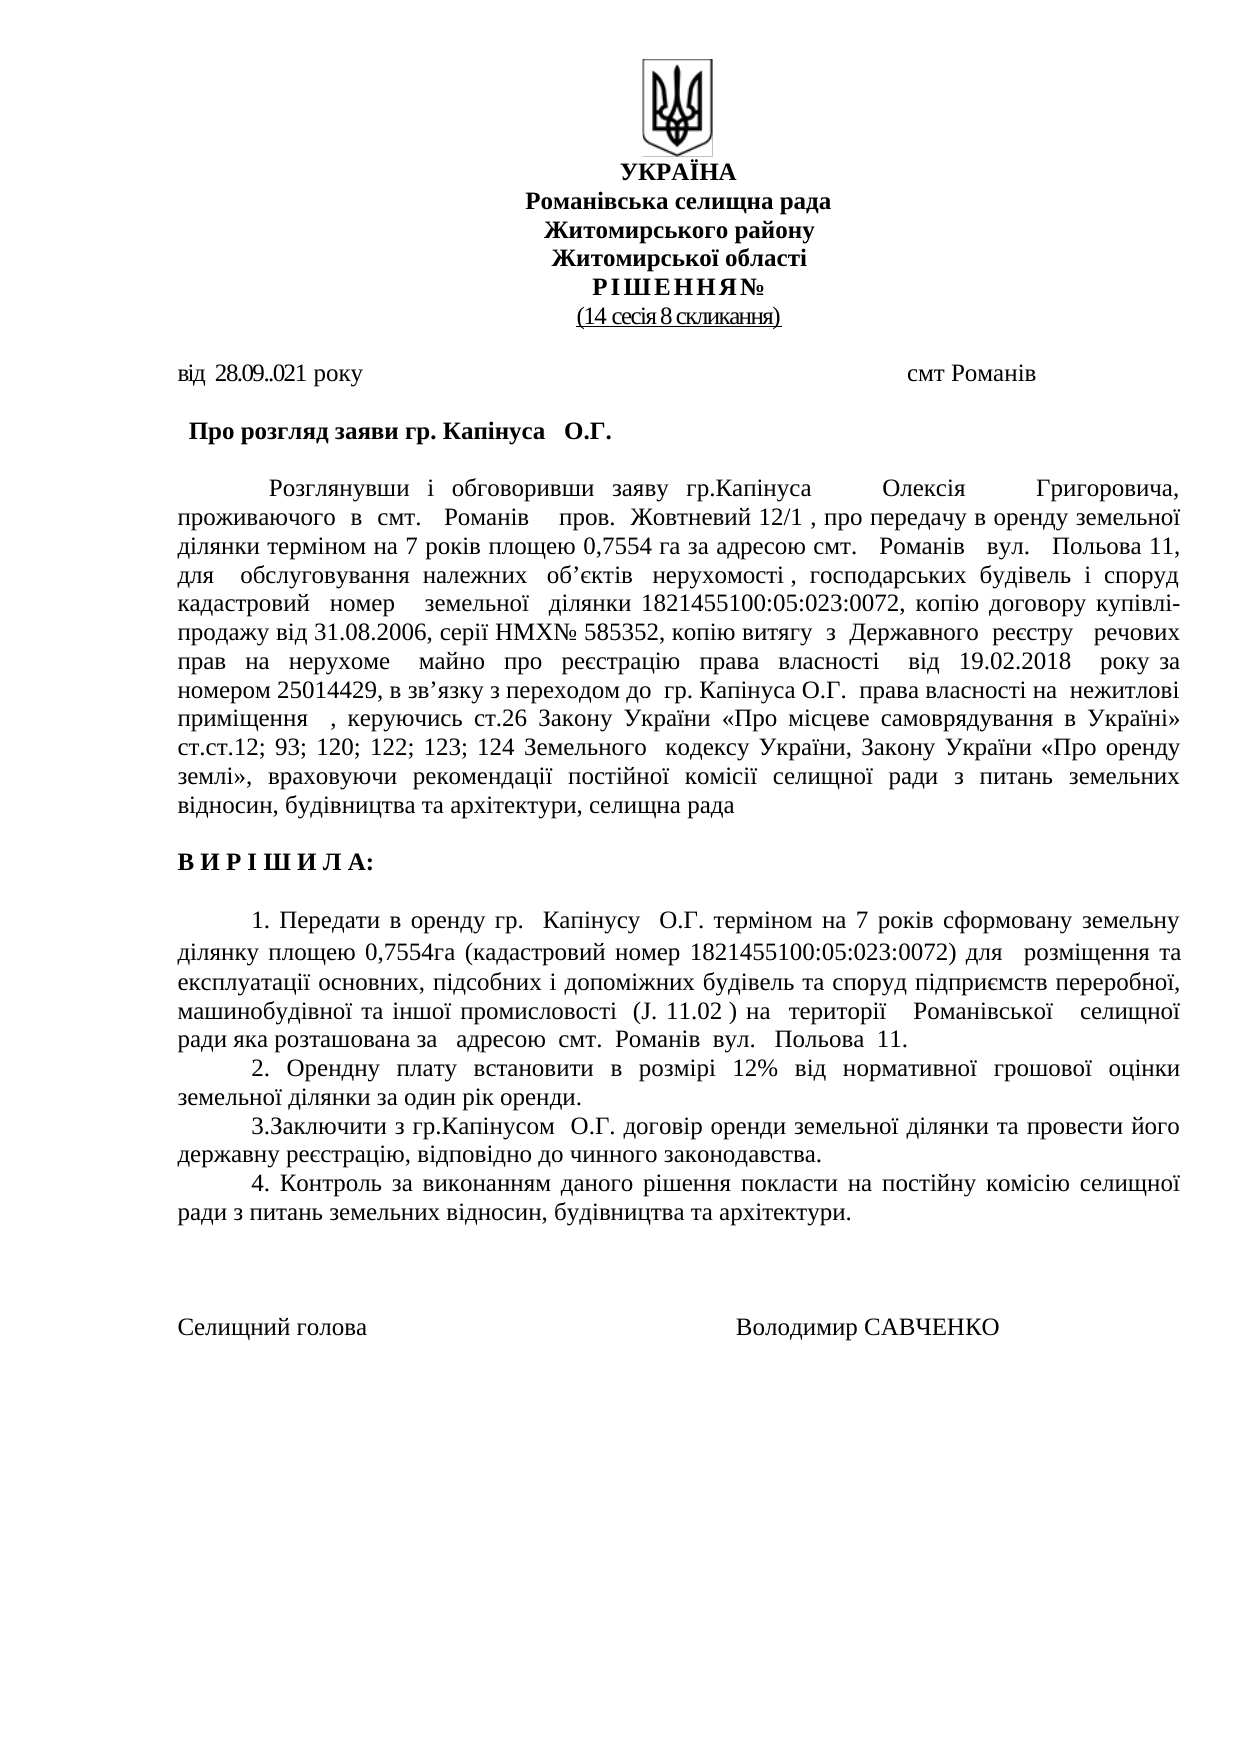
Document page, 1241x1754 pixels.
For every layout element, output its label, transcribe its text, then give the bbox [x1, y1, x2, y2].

text В И Р І Ш И Л А: [177, 847, 1181, 876]
text Розглянувши і обговоривши заяву гр.Капінуса Олексія Григоровича, проживаючого в смт. Романів пров. Жовтневий 12/1 , про передачу в оренду земельної ділянки терміном на 7 років площею 0,7554 га за адресою смт. Романів вул. Польова 11, для обслуговування належних об’єктів нерухомості , господарських будівель і споруд кадастровий номер земельної ділянки 1821455100:05:023:0072, копію договору купівлі-продажу від 31.08.2006, серії НМХ№ 585352, копію витягу з Державного реєстру речових прав на нерухоме майно про реєстрацію права власності від 19.02.2018 року за номером 25014429, в зв’язку з переходом до гр. Капінуса О.Г. права власності на нежитлові приміщення , керуючись ст.26 Закону України «Про місцеве самоврядування в Україні» ст.ст.12; 93; 120; 122; 123; 124 Земельного кодексу України, Закону України «Про оренду землі», враховуючи рекомендації постійної комісії селищної ради з питань земельних відносин, будівництва та архітектури, селищна рада [177, 473, 1181, 818]
text 4. Контроль за виконанням даного рішення покласти на постійну комісію селищної ради з питань земельних відносин, будівництва та архітектури. [177, 1168, 1181, 1226]
text (14 сесія 8 скликання) [177, 301, 1181, 330]
text від 28.09..021 року смт Романів [177, 358, 1181, 387]
text 3.Заключити з гр.Капінусом О.Г. договір оренди земельної ділянки та провести його державну реєстрацію, відповідно до чинного законодавства. [177, 1111, 1181, 1168]
text Селищний голова Володимир САВЧЕНКО [177, 1312, 1181, 1341]
table_header Про розгляд заяви гр. Капінуса О.Г. [177, 416, 758, 473]
text Житомирської області [177, 243, 1181, 272]
text 1. Передати в оренду гр. Капінусу О.Г. терміном на 7 років сформовану земельну ділянку площею 0,7554га (кадастровий номер 1821455100:05:023:0072) для розміщення та експлуатації основних, підсобних і допоміжних будівель та споруд підприємств переробної, машинобудівної та іншої промисловості (J. 11.02 ) на території Романівської селищної ради яка розташована за адресою смт. Романів вул. Польова 11. [177, 905, 1181, 1053]
text УКРАЇНА [177, 157, 1179, 186]
text 2. Орендну плату встановити в розмірі 12% від нормативної грошової оцінки земельної ділянки за один рік оренди. [177, 1053, 1181, 1111]
text Р І Ш Е Н Н Я № [177, 272, 1181, 301]
picture [642, 59, 714, 158]
text Житомирського району [177, 215, 1181, 243]
text Романівська селищна рада [177, 186, 1179, 215]
